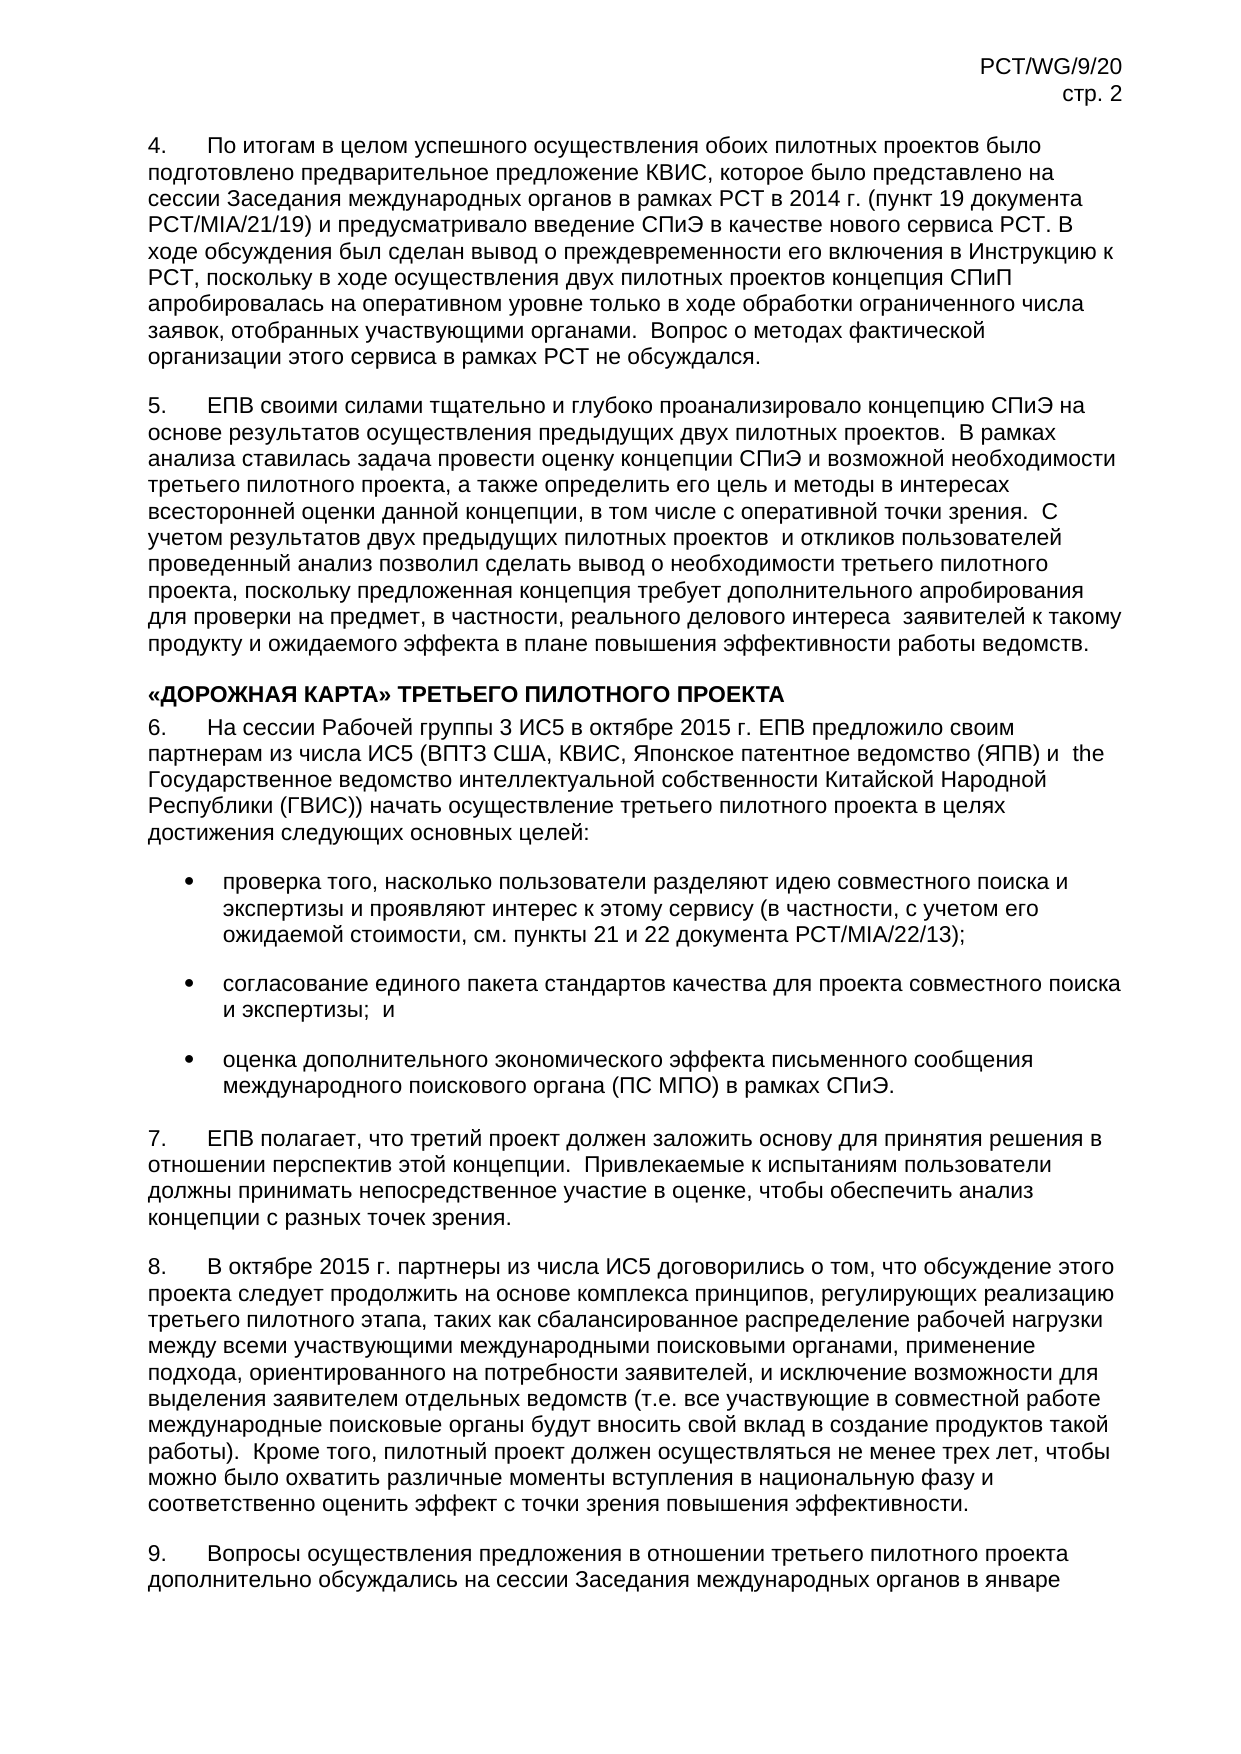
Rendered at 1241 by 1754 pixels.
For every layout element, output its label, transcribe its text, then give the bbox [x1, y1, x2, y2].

list проверка того, насколько пользователи разделяют идею совместного поиска и экспертизы и проявляют интерес к этому сервису (в частности, с учетом его ожидаемой стоимости, см. пункты 21 и 22 документа PCT/MIA/22/13); [185, 868, 1122, 947]
text В октябре 2015 г. партнеры из числа ИС5 договорились о том, что обсуждение этого проекта следует продолжить на основе комплекса принципов, регулирующих реализацию третьего пилотного этапа, таких как сбалансированное распределение рабочей нагрузки между всеми участвующими международными поисковыми органами, применение подхода, ориентированного на потребности заявителей, и исключение возможности для выделения заявителем отдельных ведомств (т.е. все участвующие в совместной работе международные поисковые органы будут вносить свой вклад в создание продуктов такой работы). Кроме того, пилотный проект должен осуществляться не менее трех лет, чтобы можно было охватить различные моменты вступления в национальную фазу и соответственно оценить эффект с точки зрения повышения эффективности. [148, 1253, 1122, 1517]
text ЕПВ своими силами тщательно и глубоко проанализировало концепцию СПиЭ на основе результатов осуществления предыдущих двух пилотных проектов. В рамках анализа ставилась задача провести оценку концепции СПиЭ и возможной необходимости третьего пилотного проекта, а также определить его цель и методы в интересах всесторонней оценки данной концепции, в том числе с оперативной точки зрения. С учетом результатов двух предыдущих пилотных проектов и откликов пользователей проведенный анализ позволил сделать вывод о необходимости третьего пилотного проекта, поскольку предложенная концепция требует дополнительного апробирования для проверки на предмет, в частности, реального делового интереса заявителей к такому продукту и ожидаемого эффекта в плане повышения эффективности работы ведомств. [148, 392, 1122, 656]
list согласование единого пакета стандартов качества для проекта совместного поиска и экспертизы; и [185, 970, 1122, 1023]
subtitle «ДОРОЖНАЯ КАРТА» ТРЕТЬЕГО ПИЛОТНОГО ПРОЕКТА [148, 681, 1122, 707]
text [148, 1539, 1122, 1592]
text На сессии Рабочей группы 3 ИС5 в октябре 2015 г. ЕПВ предложило своим партнерам из числа ИС5 (ВПТЗ США, КВИС, Японское патентное ведомство (ЯПВ) и the Государственное ведомство интеллектуальной собственности Китайской Народной Республики (ГВИС)) начать осуществление третьего пилотного проекта в целях достижения следующих основных целей: [148, 713, 1122, 845]
text ЕПВ полагает, что третий проект должен заложить основу для принятия решения в отношении перспектив этой концепции. Привлекаемые к испытаниям пользователи должны принимать непосредственное участие в оценке, чтобы обеспечить анализ концепции с разных точек зрения. [148, 1125, 1122, 1230]
text По итогам в целом успешного осуществления обоих пилотных проектов было подготовлено предварительное предложение КВИС, которое было представлено на сессии Заседания международных органов в рамках РСТ в 2014 г. (пункт 19 документа PCT/MIA/21/19) и предусматривало введение СПиЭ в качестве нового сервиса РСТ. В ходе обсуждения был сделан вывод о преждевременности его включения в Инструкцию к РСТ, поскольку в ходе осуществления двух пилотных проектов концепция СПиП апробировалась на оперативном уровне только в ходе обработки ограниченного числа заявок, отобранных участвующими органами. Вопрос о методах фактической организации этого сервиса в рамках РСТ не обсуждался. [148, 132, 1122, 369]
list оценка дополнительного экономического эффекта письменного сообщения международного поискового органа (ПС МПО) в рамках СПиЭ. [185, 1046, 1122, 1098]
